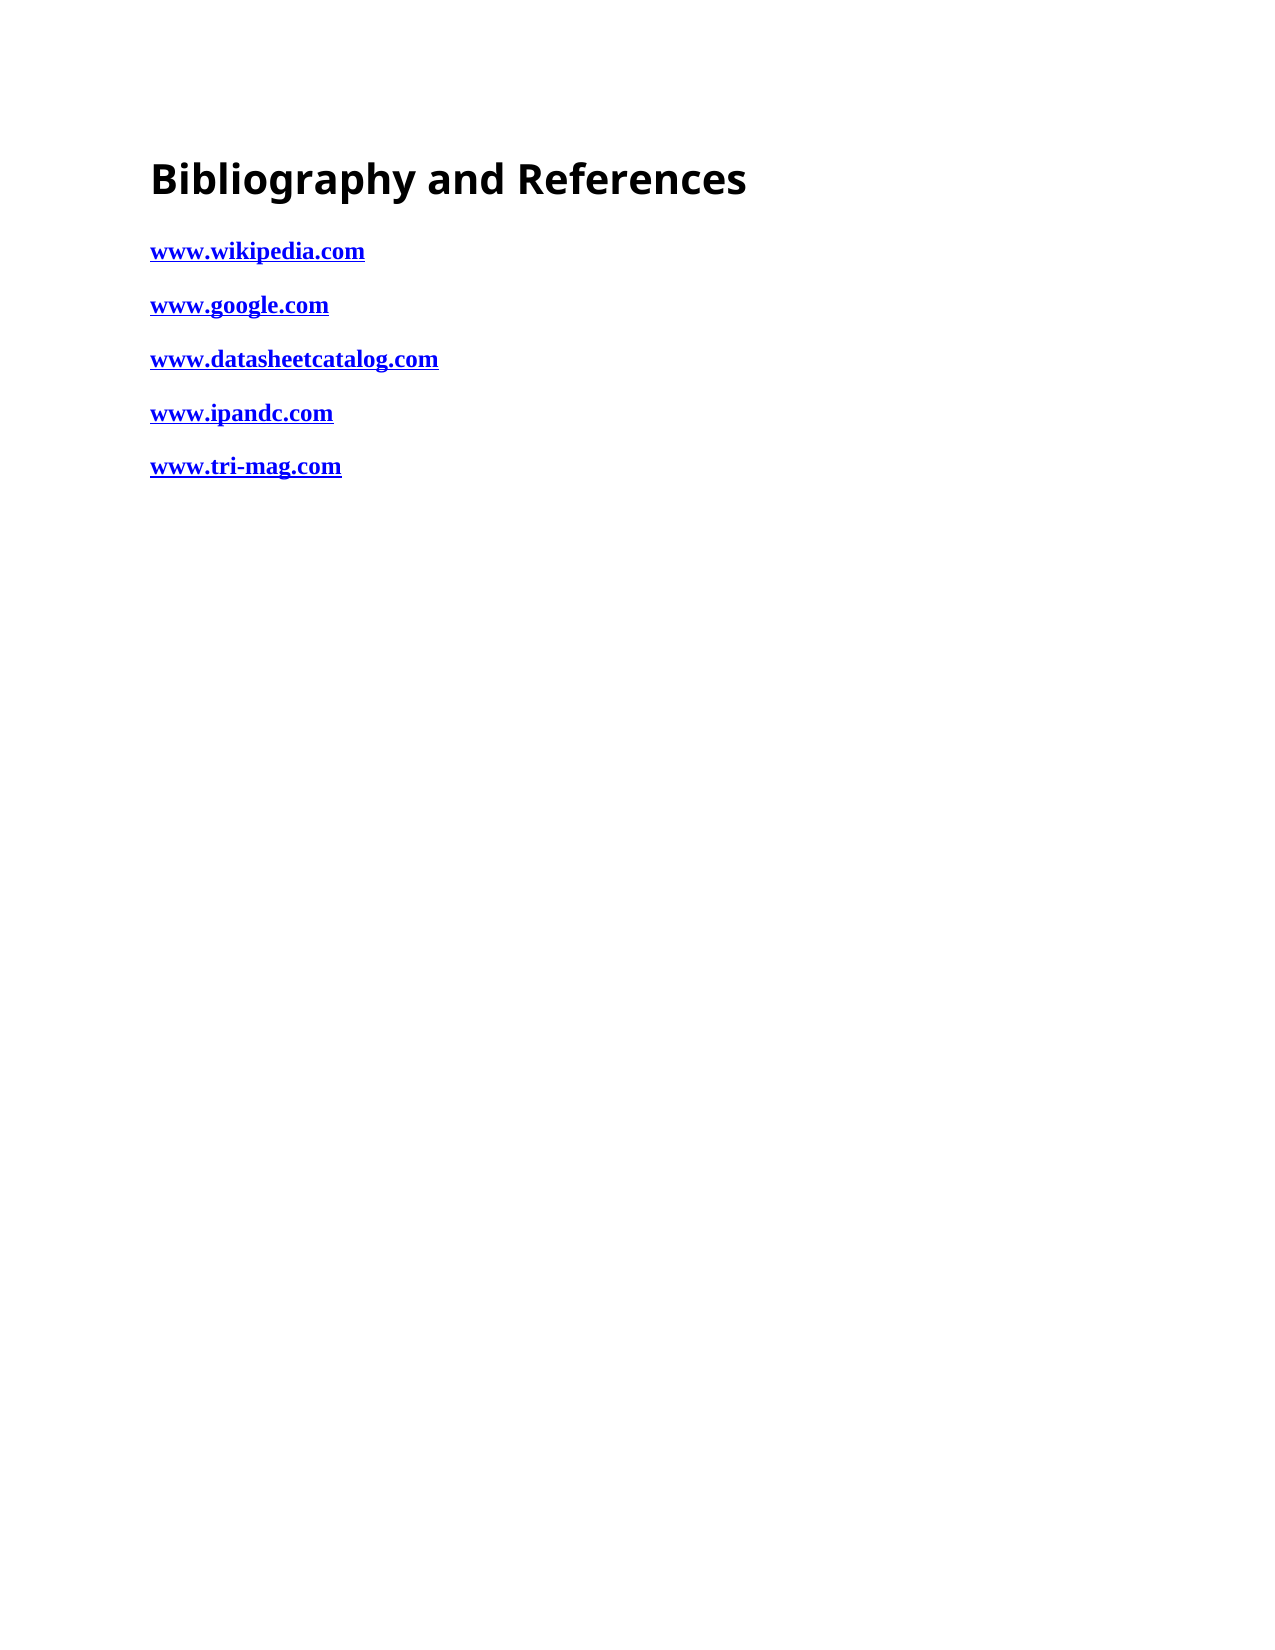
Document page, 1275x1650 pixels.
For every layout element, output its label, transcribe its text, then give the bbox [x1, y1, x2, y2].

text www.google.com [150, 290, 1125, 319]
text www.wikipedia.com [150, 236, 1125, 265]
text www.tri-mag.com [150, 451, 1125, 480]
text www.ipandc.com [150, 398, 1125, 426]
text www.datasheetcatalog.com [150, 344, 1125, 372]
text Bibliography and References [150, 150, 1125, 207]
